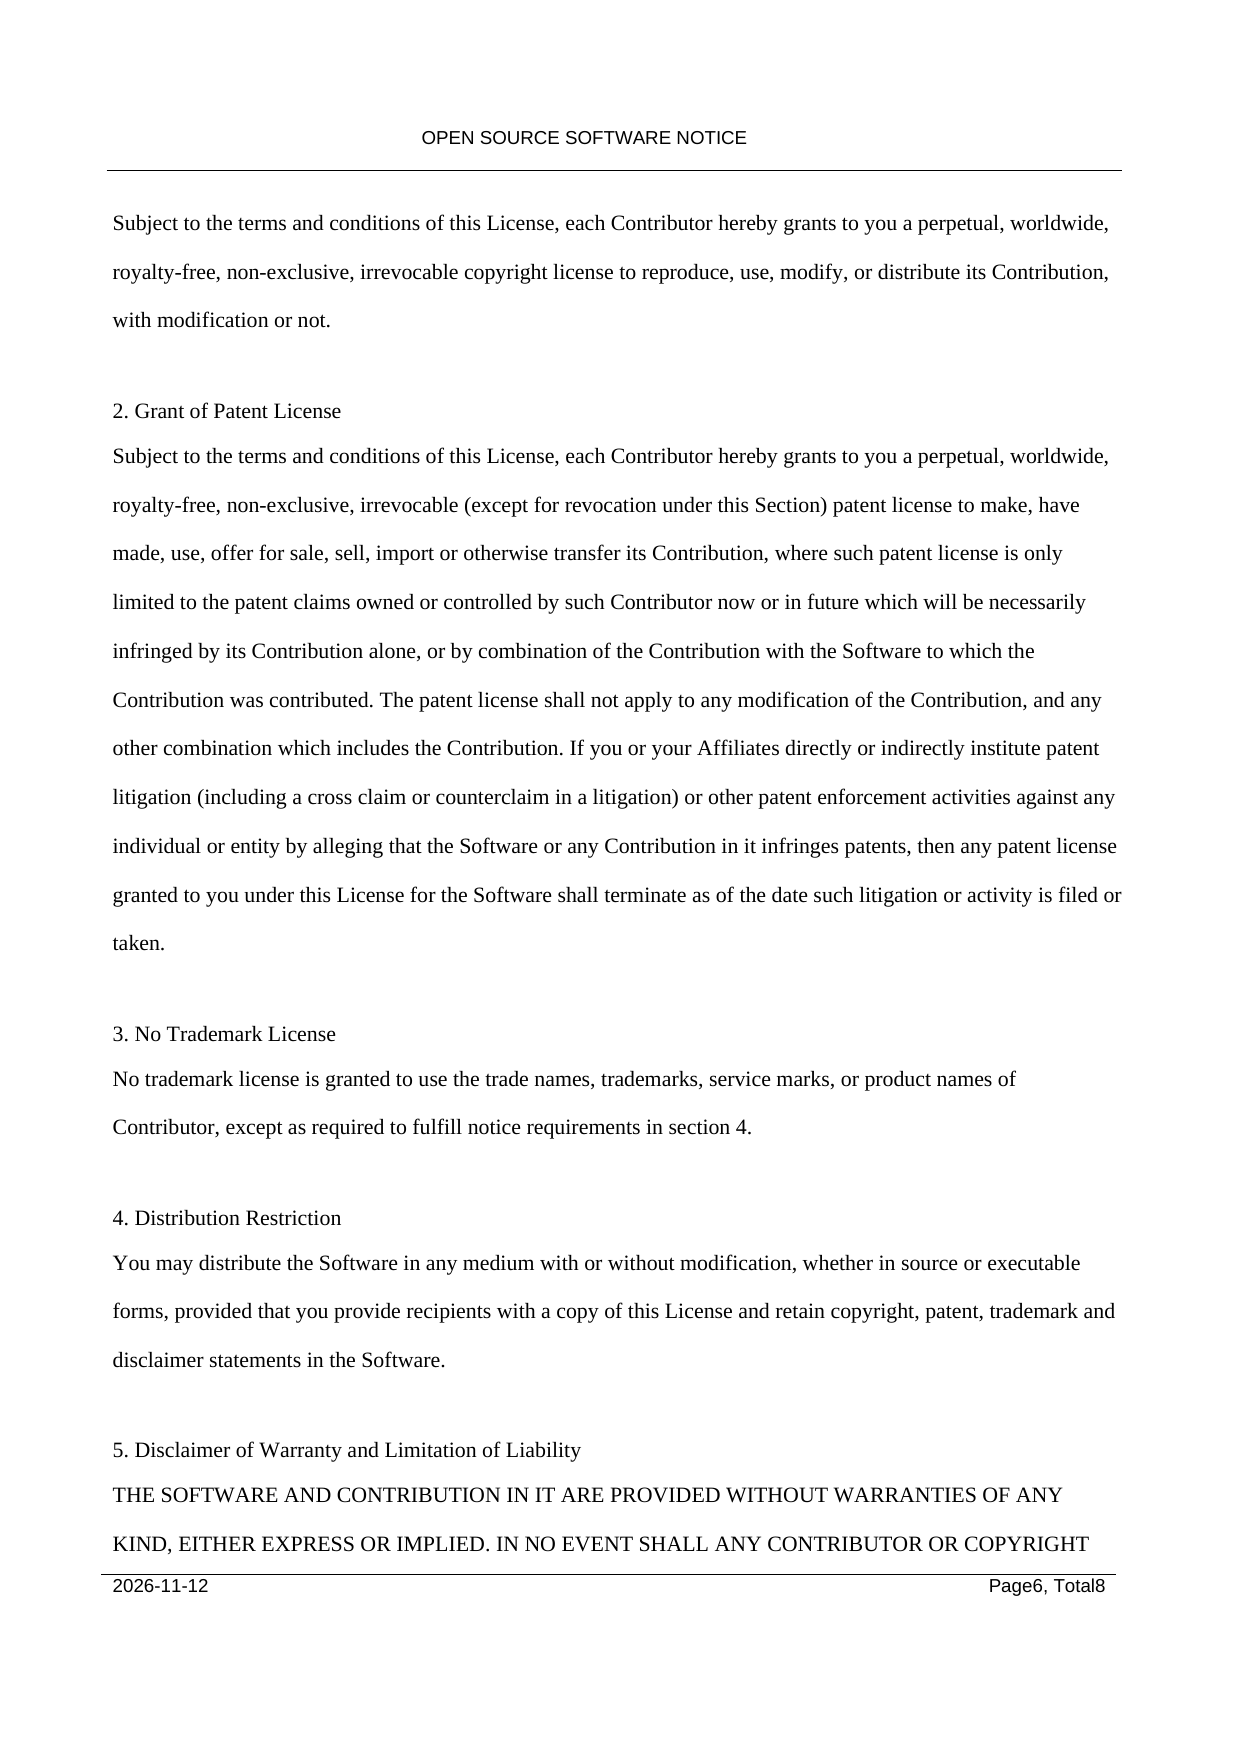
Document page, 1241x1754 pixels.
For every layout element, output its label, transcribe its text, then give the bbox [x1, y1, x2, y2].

text 4. Distribution Restriction [112, 1201, 1128, 1233]
text Subject to the terms and conditions of this License, each Contributor hereby grants to you a perpetual, worldwide, royalty-free, non-exclusive, irrevocable copyright license to reproduce, use, modify, or distribute its Contribution, with modification or not. [112, 206, 1128, 336]
text 5. Disclaimer of Warranty and Limitation of Liability [112, 1434, 1128, 1466]
text Subject to the terms and conditions of this License, each Contributor hereby grants to you a perpetual, worldwide, royalty-free, non-exclusive, irrevocable (except for revocation under this Section) patent license to make, have made, use, offer for sale, sell, import or otherwise transfer its Contribution, where such patent license is only limited to the patent claims owned or controlled by such Contributor now or in future which will be necessarily infringed by its Contribution alone, or by combination of the Contribution with the Software to which the Contribution was contributed. The patent license shall not apply to any modification of the Contribution, and any other combination which includes the Contribution. If you or your Affiliates directly or indirectly institute patent litigation (including a cross claim or counterclaim in a litigation) or other patent enforcement activities against any individual or entity by alleging that the Software or any Contribution in it infringes patents, then any patent license granted to you under this License for the Software shall terminate as of the date such litigation or activity is filed or taken. [112, 439, 1128, 959]
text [112, 1479, 1128, 1560]
text No trademark license is granted to use the trade names, trademarks, service marks, or product names of Contributor, except as required to fulfill notice requirements in section 4. [112, 1062, 1128, 1143]
text You may distribute the Software in any medium with or without modification, whether in source or executable forms, provided that you provide recipients with a copy of this License and retain copyright, patent, trademark and disclaimer statements in the Software. [112, 1246, 1128, 1376]
text 2. Grant of Patent License [112, 394, 1128, 427]
text 3. No Trademark License [112, 1017, 1128, 1049]
